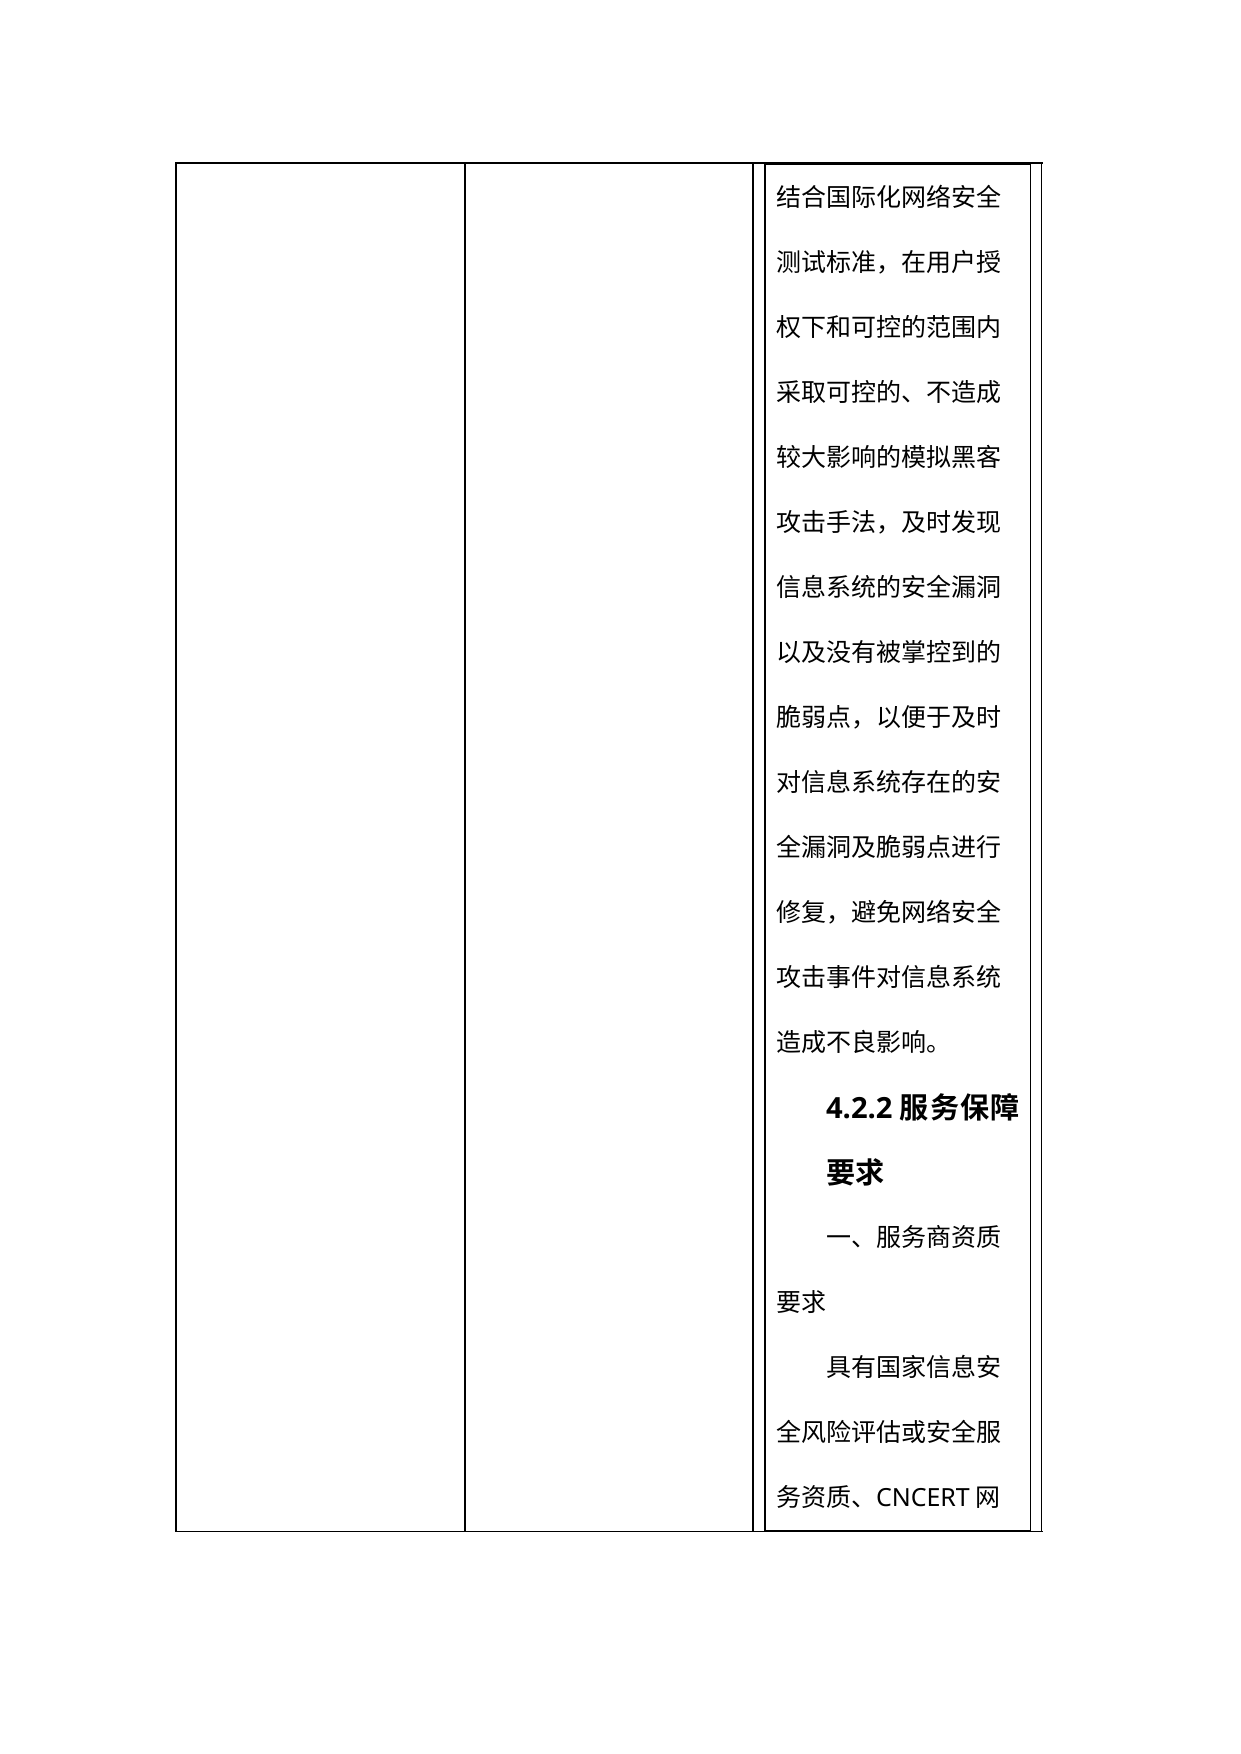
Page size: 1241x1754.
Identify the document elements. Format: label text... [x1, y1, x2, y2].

table_cell [766, 165, 1030, 1530]
table_cell [754, 164, 764, 1531]
table_cell [466, 164, 752, 1531]
table_cell 1 [177, 164, 464, 1531]
table_cell [1031, 164, 1041, 1531]
